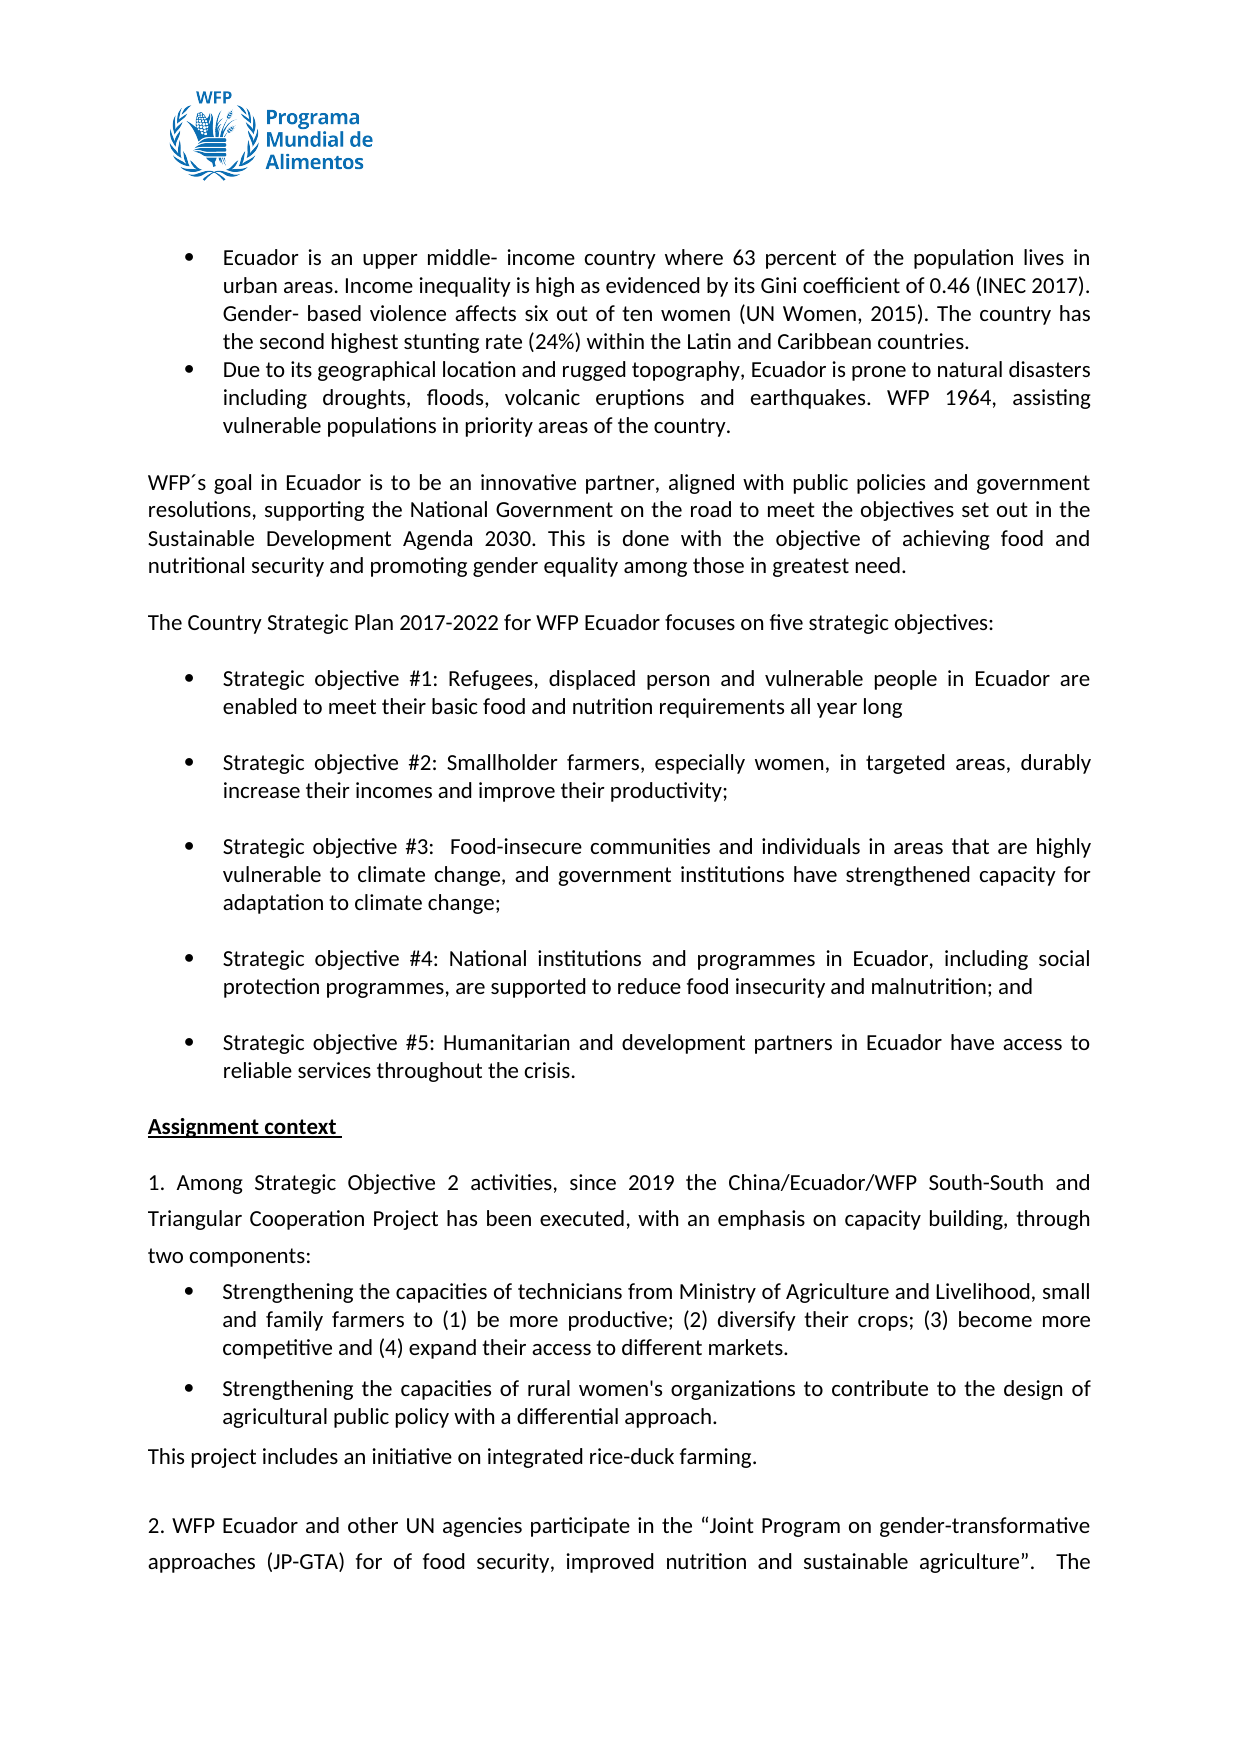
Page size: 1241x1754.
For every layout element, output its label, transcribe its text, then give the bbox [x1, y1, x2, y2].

list Strategic objective #4: National institutions and programmes in Ecuador, including social protection programmes, are supported to reduce food insecurity and malnutrition; and [185, 944, 1092, 1000]
list Strategic objective #1: Refugees, displaced person and vulnerable people in Ecuador are enabled to meet their basic food and nutrition requirements all year long [185, 664, 1092, 720]
list Strategic objective #5: Humanitarian and development partners in Ecuador have access to reliable services throughout the crisis. [185, 1028, 1092, 1084]
list Due to its geographical location and rugged topography, Ecuador is prone to natural disasters including droughts, floods, volcanic eruptions and earthquakes. WFP 1964, assisting vulnerable populations in priority areas of the country. [185, 356, 1092, 439]
text WFP´s goal in Ecuador is to be an innovative partner, aligned with public policies and government resolutions, supporting the National Government on the road to meet the objectives set out in the Sustainable Development Agenda 2030. This is done with the objective of achieving food and nutritional security and promoting gender equality among those in greatest need. [148, 468, 1092, 580]
text 1. Among Strategic Objective 2 activities, since 2019 the China/Ecuador/WFP South-South and Triangular Cooperation Project has been executed, with an emphasis on capacity building, through two components: [148, 1168, 1092, 1269]
list Strategic objective #3: Food-insecure communities and individuals in areas that are highly vulnerable to climate change, and government institutions have strengthened capacity for adaptation to climate change; [185, 832, 1092, 916]
text This project includes an initiative on integrated rice-duck farming. [148, 1442, 1092, 1470]
list Strengthening the capacities of technicians from Ministry of Agriculture and Livelihood, small and family farmers to (1) be more productive; (2) diversify their crops; (3) become more competitive and (4) expand their access to different markets. [185, 1277, 1092, 1361]
text The Country Strategic Plan 2017-2022 for WFP Ecuador focuses on five strategic objectives: [148, 608, 1092, 636]
list Strategic objective #2: Smallholder farmers, especially women, in targeted areas, durably increase their incomes and improve their productivity; [185, 748, 1092, 804]
picture [147, 73, 437, 199]
list Strengthening the capacities of rural women's organizations to contribute to the design of agricultural public policy with a differential approach. [185, 1374, 1092, 1430]
text Assignment context [148, 1112, 1092, 1140]
list Ecuador is an upper middle- income country where 63 percent of the population lives in urban areas. Income inequality is high as evidenced by its Gini coefficient of 0.46 (INEC 2017). Gender- based violence affects six out of ten women (UN Women, 2015). The country has the second highest stunting rate (24%) within the Latin and Caribbean countries. [185, 243, 1092, 356]
